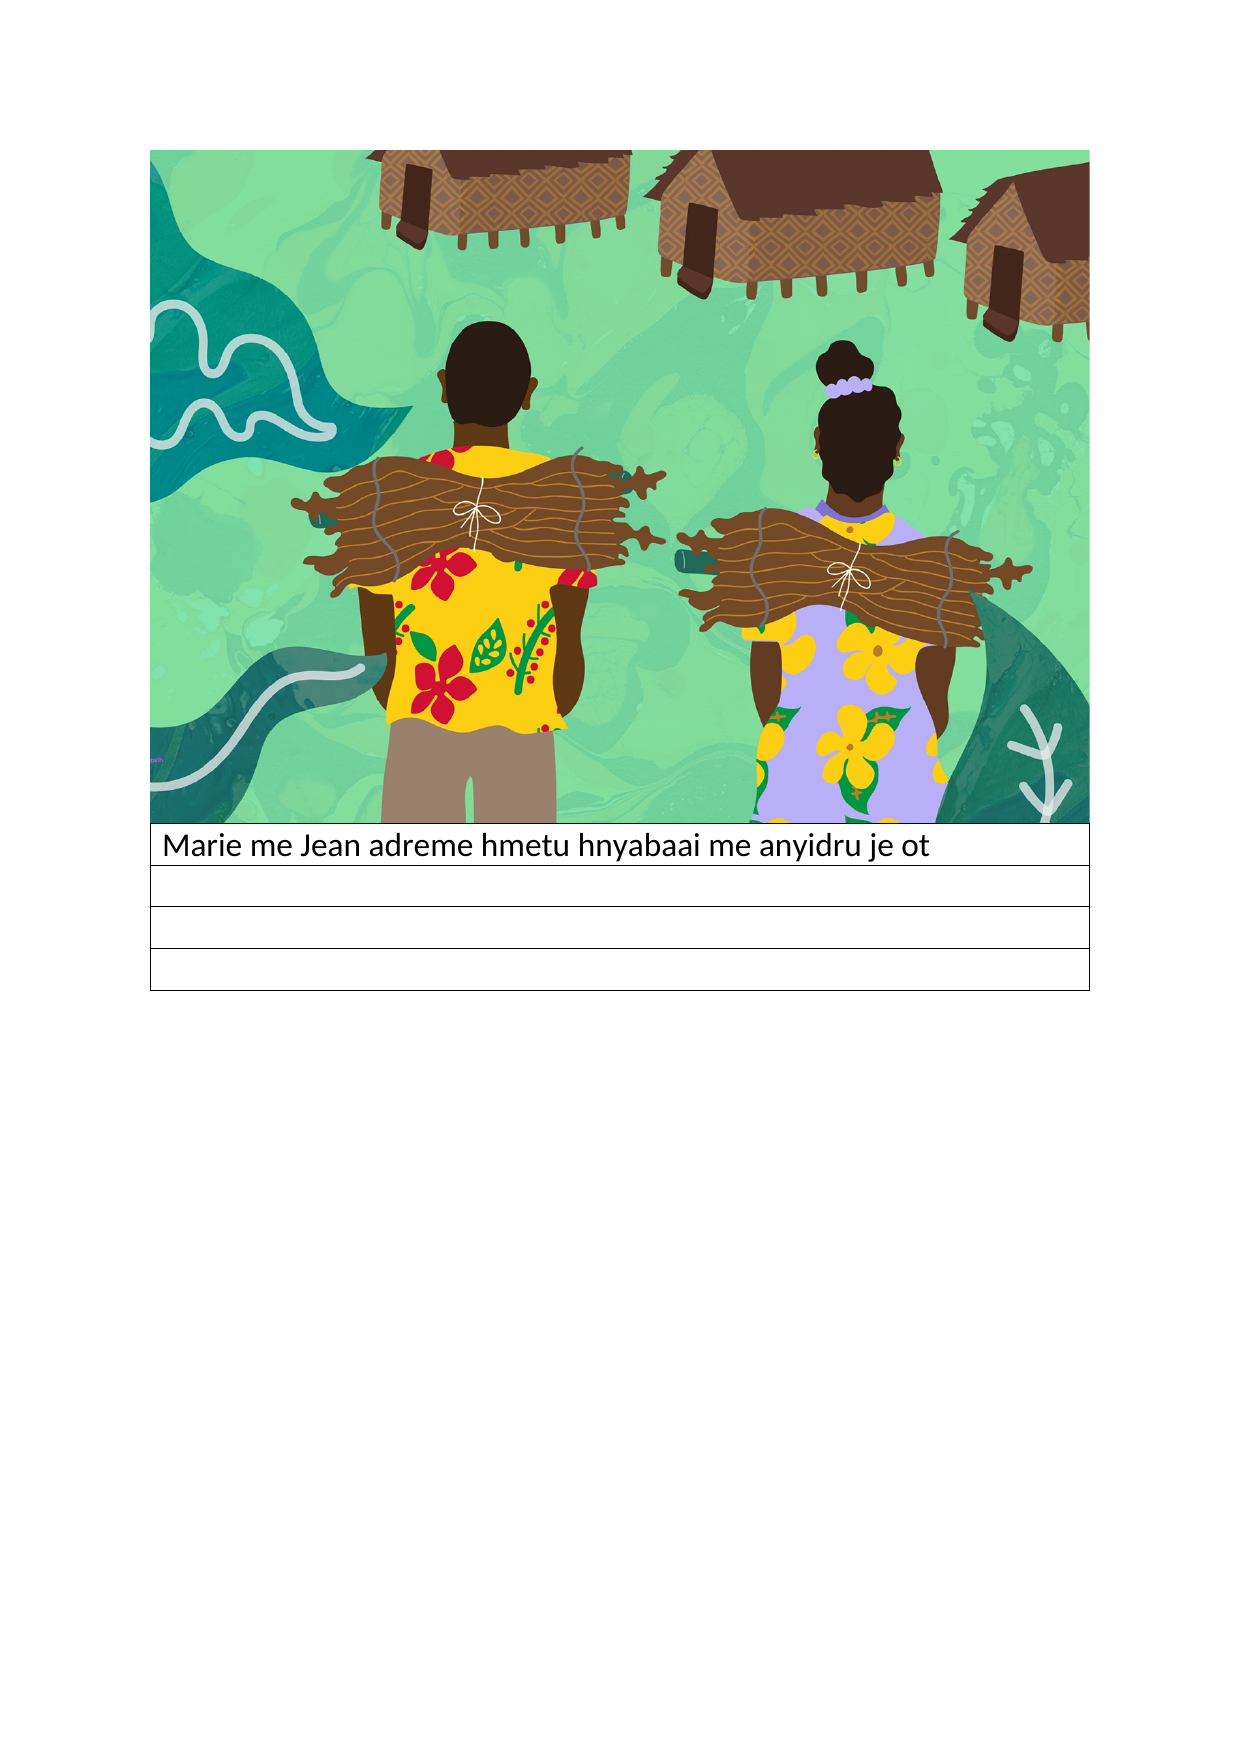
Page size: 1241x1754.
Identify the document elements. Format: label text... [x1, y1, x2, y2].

table_cell [151, 949, 1089, 990]
table_cell [151, 907, 1089, 948]
picture [150, 150, 1090, 823]
table_header Marie me Jean adreme hmetu hnyabaai me anyidru je ot [151, 824, 1089, 864]
table_cell [151, 866, 1089, 906]
